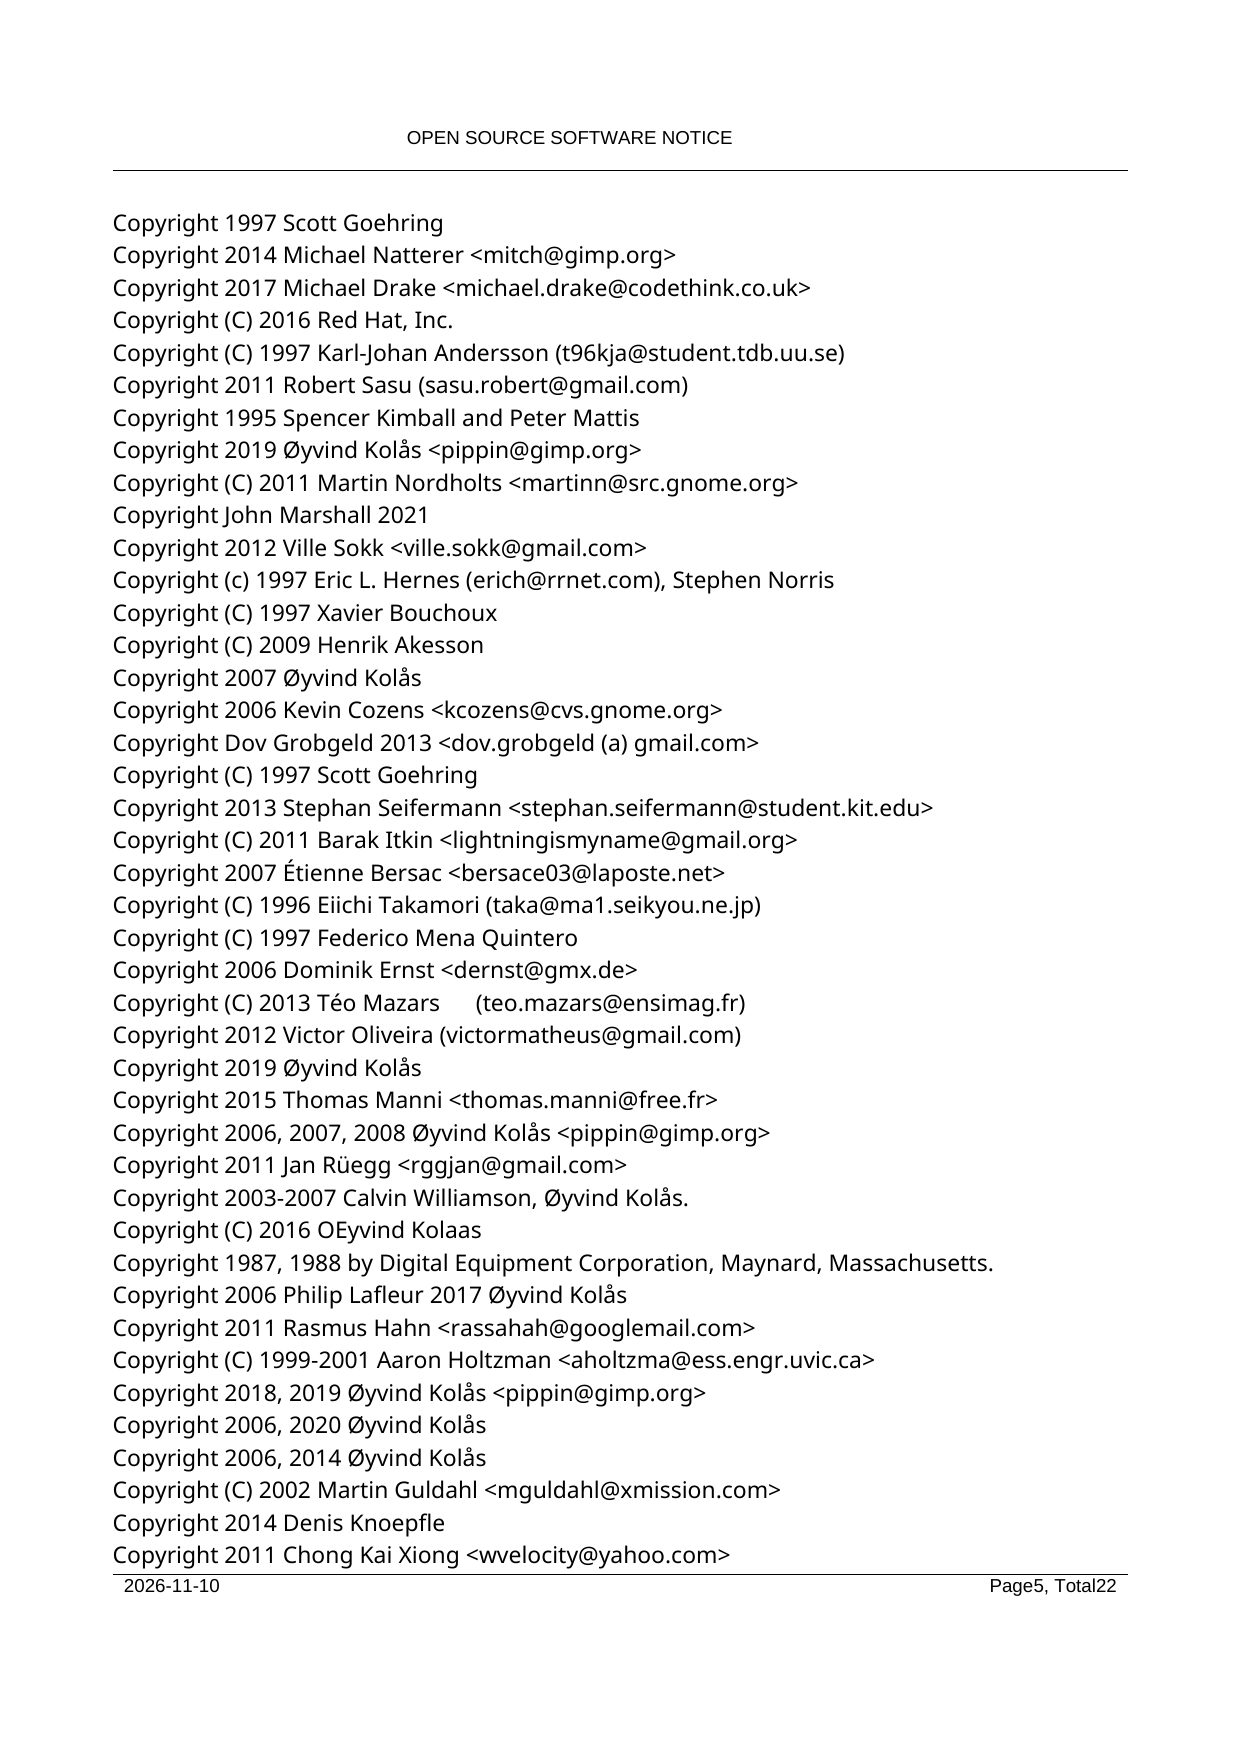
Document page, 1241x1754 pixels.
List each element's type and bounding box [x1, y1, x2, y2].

text [112, 206, 1128, 1571]
